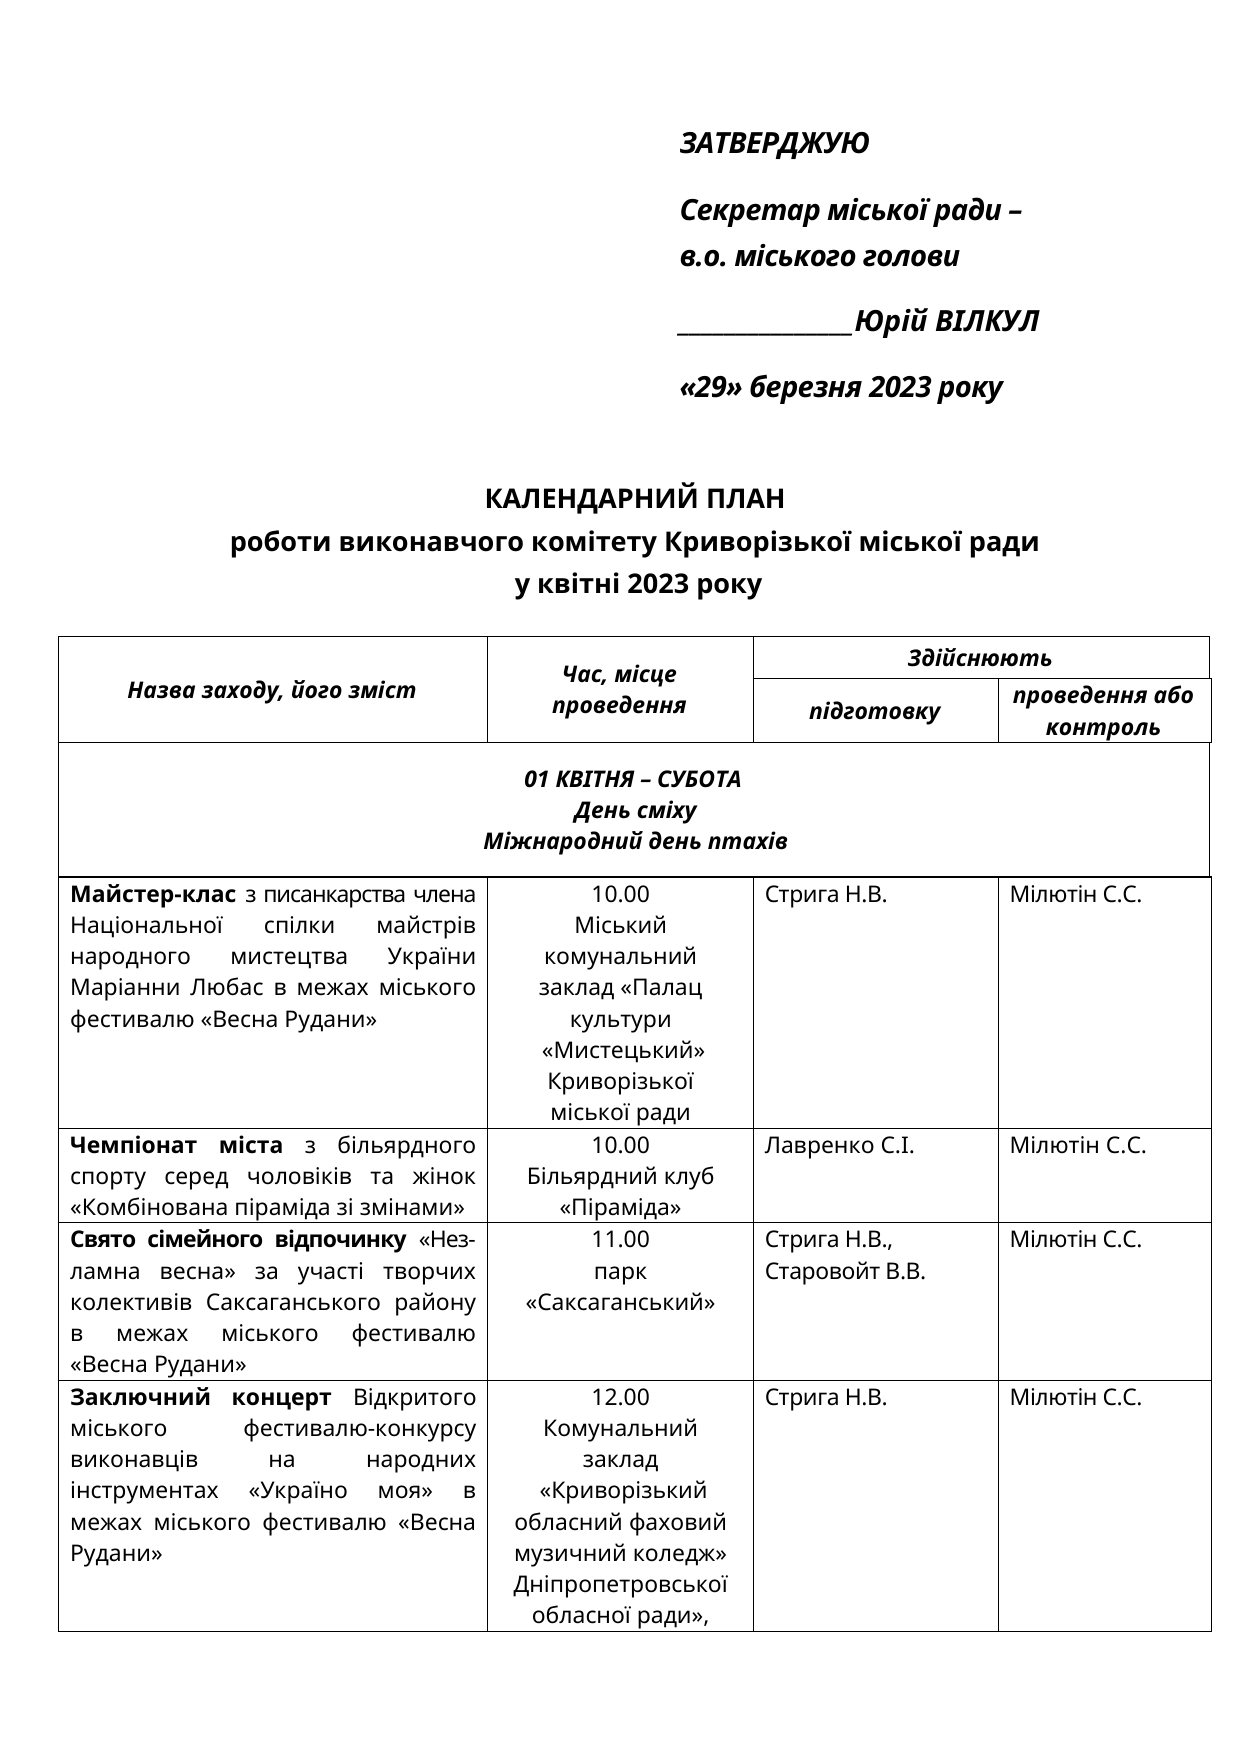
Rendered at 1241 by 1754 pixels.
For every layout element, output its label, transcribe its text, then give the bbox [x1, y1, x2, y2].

table_header Час, місце проведення [488, 637, 753, 742]
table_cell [59, 1381, 487, 1631]
text ЗАТВЕРДЖУЮ [679, 123, 1181, 162]
text «29» березня 2023 року [679, 366, 1181, 406]
table_cell Мілютін С.С. [999, 1381, 1211, 1631]
text _______________Юрій ВІЛКУЛ [679, 300, 1181, 340]
table_cell 11.00 парк «Саксаганський» [488, 1223, 753, 1379]
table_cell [488, 1381, 753, 1631]
table_cell підготовку [754, 679, 998, 742]
table_cell Мілютін С.С. [999, 878, 1211, 1127]
table_cell проведення або контроль [999, 679, 1211, 742]
table_header Здійснюють [754, 637, 1209, 678]
text КАЛЕНДАРНИЙ ПЛАН [89, 480, 1181, 517]
text роботи виконавчого комітету Криворізької міської ради [89, 522, 1181, 559]
table_cell 10.00 Міський комунальний заклад «Палац культури «Мистецький» Криворізької міської ради [488, 878, 753, 1127]
text в.о. міського голови [679, 235, 1181, 274]
text Секретар міської ради – [679, 189, 1181, 229]
table_cell Стрига Н.В. [754, 878, 998, 1127]
table_cell Стрига Н.В., Старовойт В.В. [754, 1223, 998, 1379]
table_cell Мілютін С.С. [999, 1129, 1211, 1222]
table_cell 10.00 Більярдний клуб «Піраміда» [488, 1129, 753, 1222]
table_cell Майстер-клас з писанкарства члена Національної спілки майстрів народного мистецтва України Маріанни Любас в межах міського фестивалю «Весна Рудани» [59, 878, 487, 1127]
table_cell Лавренко С.І. [754, 1129, 998, 1222]
table_header Назва заходу, його зміст [59, 637, 487, 742]
table_cell Стрига Н.В. [754, 1381, 998, 1631]
table_cell 01 КВІТНЯ – СУБОТА День сміху Міжнародний день птахів [59, 743, 1209, 876]
table_cell Мілютін С.С. [999, 1223, 1211, 1379]
table_cell Свято сімейного відпочинку «Нез-ламна весна» за участі творчих колективів Саксаганського району в межах міського фестивалю «Весна Рудани» [59, 1223, 487, 1379]
table_cell Чемпіонат міста з більярдного спорту серед чоловіків та жінок «Комбінована піраміда зі змінами» [59, 1129, 487, 1222]
text у квітні 2023 року [89, 565, 1181, 602]
